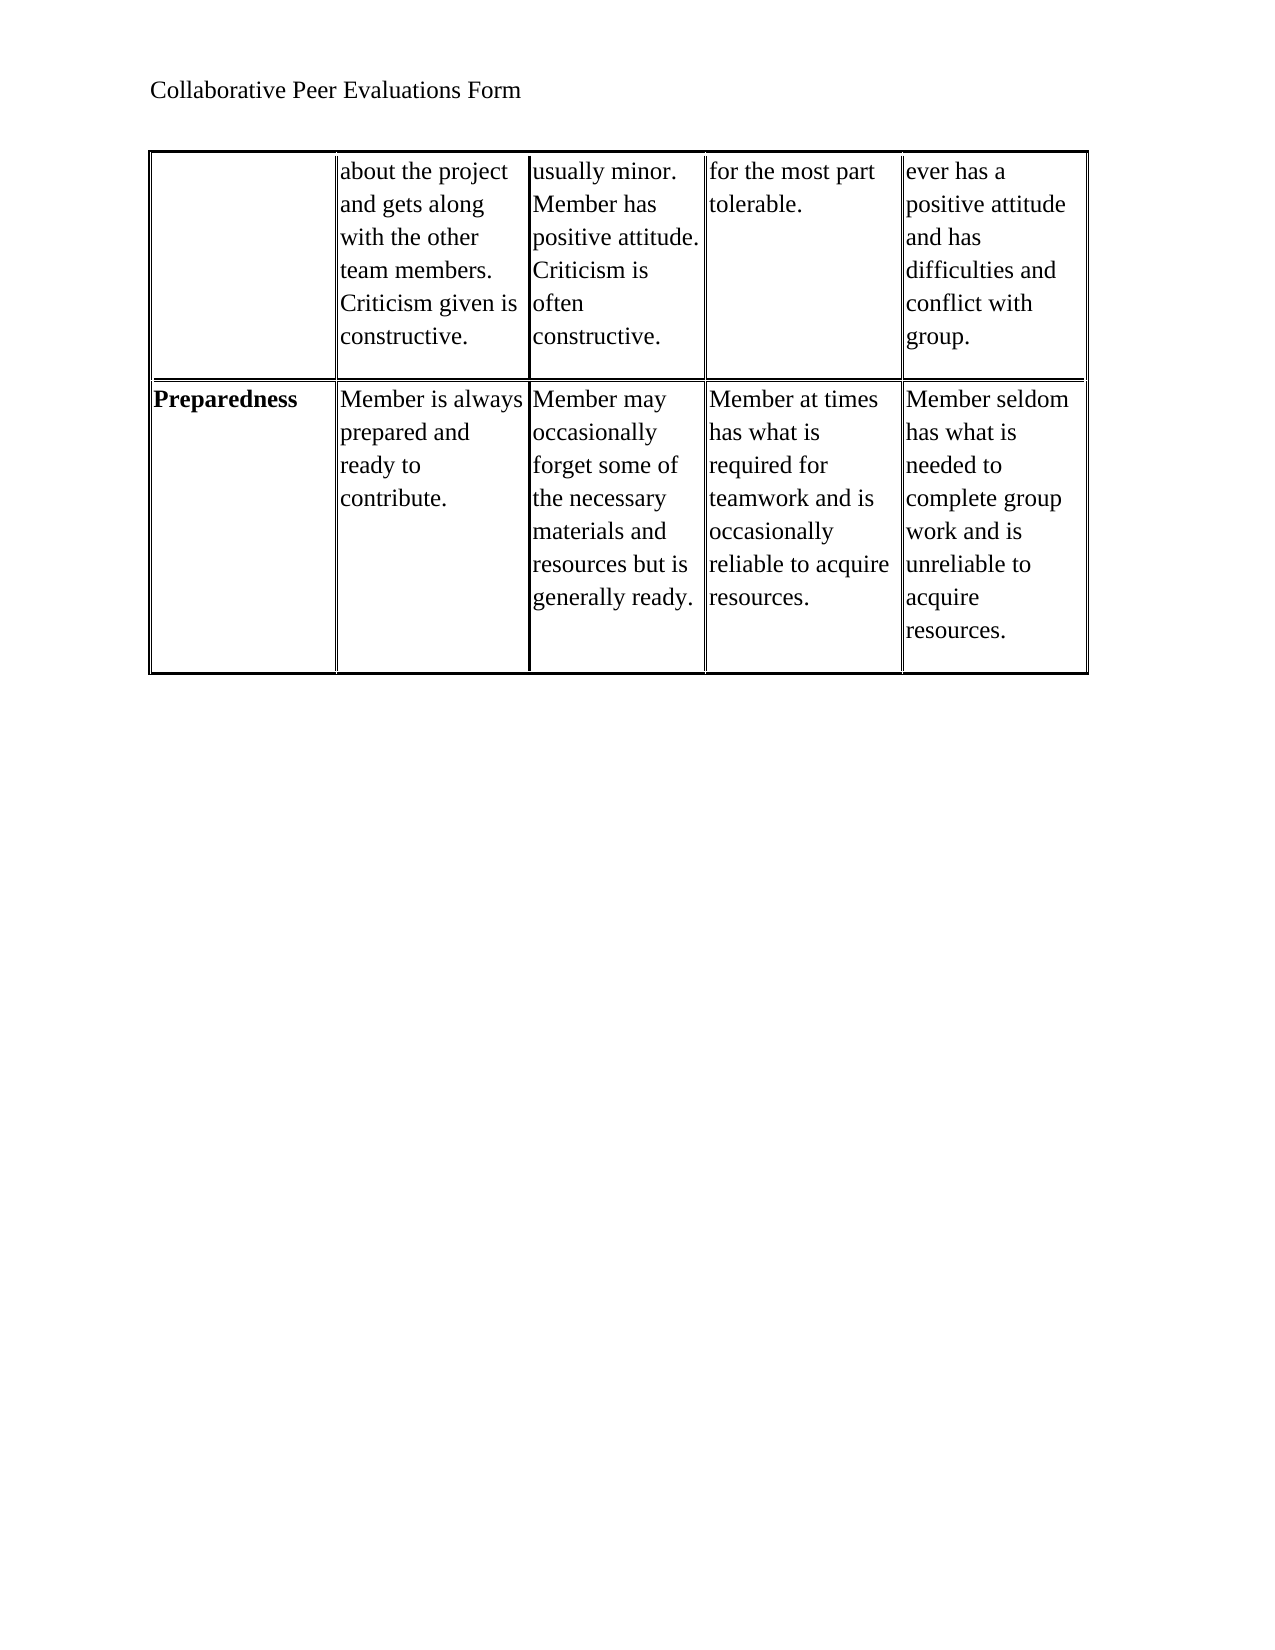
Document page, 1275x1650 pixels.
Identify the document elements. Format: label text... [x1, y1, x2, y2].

table_cell Preparedness [152, 378, 337, 672]
table_cell Attitude [152, 153, 337, 378]
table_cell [706, 153, 902, 378]
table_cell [529, 153, 706, 378]
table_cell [337, 153, 529, 378]
table_cell Member is always prepared and ready to contribute. [337, 382, 529, 672]
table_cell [903, 153, 1086, 378]
table_cell Member may occasionally forget some of the necessary materials and resources but is generally ready. [529, 382, 706, 672]
table_cell Member seldom has what is needed to complete group work and is unreliable to acquire resources. [903, 378, 1086, 672]
table_cell Member at times has what is required for teamwork and is occasionally reliable to acquire resources. [706, 382, 902, 672]
